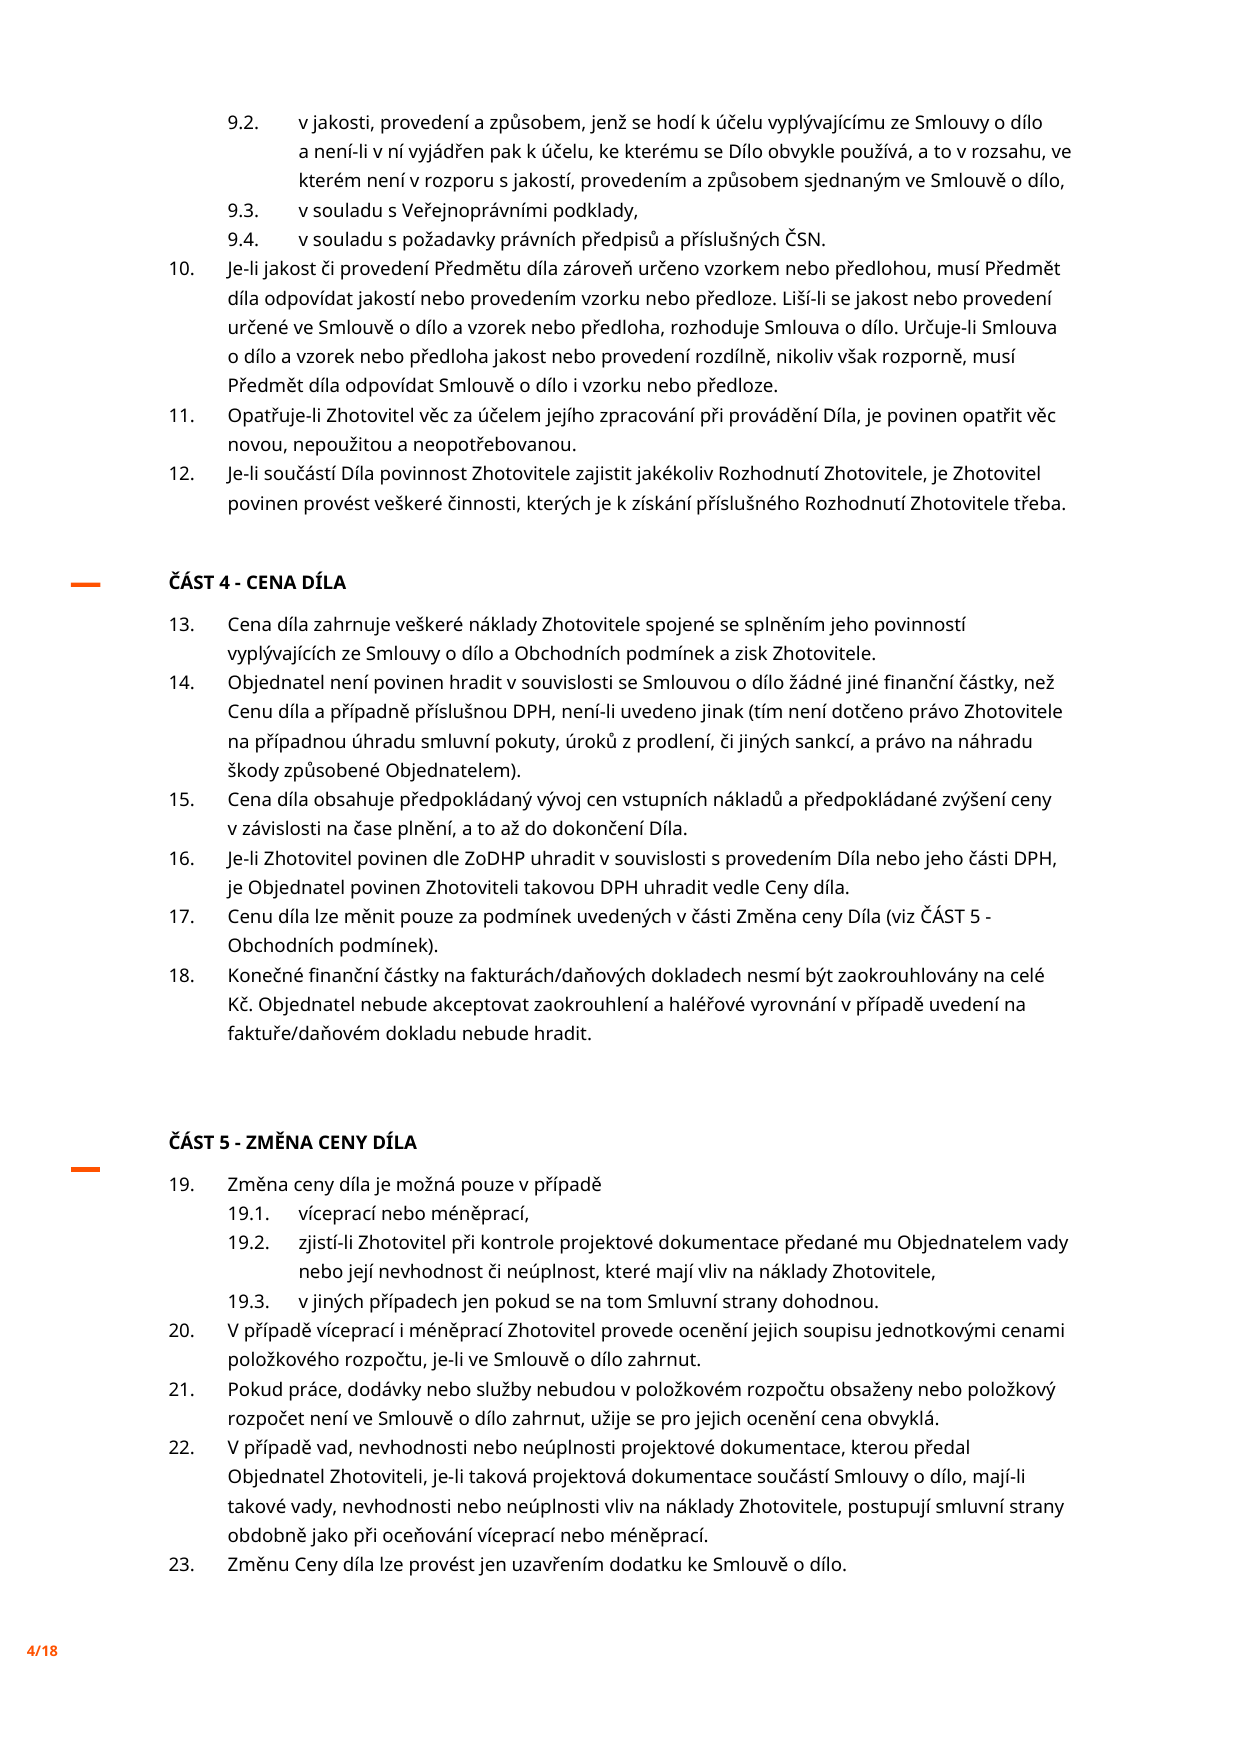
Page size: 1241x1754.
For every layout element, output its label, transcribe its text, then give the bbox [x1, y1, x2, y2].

list v jiných případech jen pokud se na tom Smluvní strany dohodnou. [227, 1288, 1072, 1313]
list V případě vad, nevhodnosti nebo neúplnosti projektové dokumentace, kterou předal Objednatel Zhotoviteli, je-li taková projektová dokumentace součástí Smlouvy o dílo, mají-li takové vady, nevhodnosti nebo neúplnosti vliv na náklady Zhotovitele, postupují smluvní strany obdobně jako při oceňování víceprací nebo méněprací. [168, 1434, 1072, 1548]
list Pokud práce, dodávky nebo služby nebudou v položkovém rozpočtu obsaženy nebo položkový rozpočet není ve Smlouvě o dílo zahrnut, užije se pro jejich ocenění cena obvyklá. [168, 1376, 1072, 1431]
list v jakosti, provedení a způsobem, jenž se hodí k účelu vyplývajícímu ze Smlouvy o dílo a není-li v ní vyjádřen pak k účelu, ke kterému se Dílo obvykle používá, a to v rozsahu, ve kterém není v rozporu s jakostí, provedením a způsobem sjednaným ve Smlouvě o dílo, [227, 109, 1072, 193]
list víceprací nebo méněprací, [227, 1200, 1072, 1226]
list ZMĚNA CENY DÍLA [168, 1129, 1072, 1155]
list V případě víceprací i méněprací Zhotovitel provede ocenění jejich soupisu jednotkovými cenami položkového rozpočtu, je-li ve Smlouvě o dílo zahrnut. [168, 1317, 1072, 1372]
list v souladu s požadavky právních předpisů a příslušných ČSN. [227, 226, 1072, 252]
list Konečné finanční částky na fakturách/daňových dokladech nesmí být zaokrouhlovány na celé Kč. Objednatel nebude akceptovat zaokrouhlení a haléřové vyrovnání v případě uvedení na faktuře/daňovém dokladu nebude hradit. [168, 962, 1072, 1046]
list Cena díla zahrnuje veškeré náklady Zhotovitele spojené se splněním jeho povinností vyplývajících ze Smlouvy o dílo a Obchodních podmínek a zisk Zhotovitele. [168, 611, 1072, 666]
list v souladu s Veřejnoprávními podklady, [227, 197, 1072, 223]
list CENA DÍLA [168, 569, 1072, 594]
list Změnu Ceny díla lze provést jen uzavřením dodatku ke Smlouvě o dílo. [168, 1551, 1072, 1577]
list Je-li součástí Díla povinnost Zhotovitele zajistit jakékoliv Rozhodnutí Zhotovitele, je Zhotovitel povinen provést veškeré činnosti, kterých je k získání příslušného Rozhodnutí Zhotovitele třeba. [168, 461, 1072, 515]
list zjistí-li Zhotovitel při kontrole projektové dokumentace předané mu Objednatelem vady nebo její nevhodnost či neúplnost, které mají vliv na náklady Zhotovitele, [227, 1229, 1072, 1284]
list Opatřuje-li Zhotovitel věc za účelem jejího zpracování při provádění Díla, je povinen opatřit věc novou, nepoužitou a neopotřebovanou. [168, 402, 1072, 457]
list Je-li jakost či provedení Předmětu díla zároveň určeno vzorkem nebo předlohou, musí Předmět díla odpovídat jakostí nebo provedením vzorku nebo předloze. Liší-li se jakost nebo provedení určené ve Smlouvě o dílo a vzorek nebo předloha, rozhoduje Smlouva o dílo. Určuje-li Smlouva o dílo a vzorek nebo předloha jakost nebo provedení rozdílně, nikoliv však rozporně, musí Předmět díla odpovídat Smlouvě o dílo i vzorku nebo předloze. [168, 256, 1072, 398]
list Cena díla obsahuje předpokládaný vývoj cen vstupních nákladů a předpokládané zvýšení ceny v závislosti na čase plnění, a to až do dokončení Díla. [168, 786, 1072, 841]
list Změna ceny díla je možná pouze v případě [168, 1171, 1072, 1196]
list Je-li Zhotovitel povinen dle ZoDHP uhradit v souvislosti s provedením Díla nebo jeho části DPH, je Objednatel povinen Zhotoviteli takovou DPH uhradit vedle Ceny díla. [168, 845, 1072, 900]
list Cenu díla lze měnit pouze za podmínek uvedených v části Změna ceny Díla (viz ČÁST 5 - Obchodních podmínek). [168, 903, 1072, 958]
list Objednatel není povinen hradit v souvislosti se Smlouvou o dílo žádné jiné finanční částky, než Cenu díla a případně příslušnou DPH, není-li uvedeno jinak (tím není dotčeno právo Zhotovitele na případnou úhradu smluvní pokuty, úroků z prodlení, či jiných sankcí, a právo na náhradu škody způsobené Objednatelem). [168, 669, 1072, 783]
